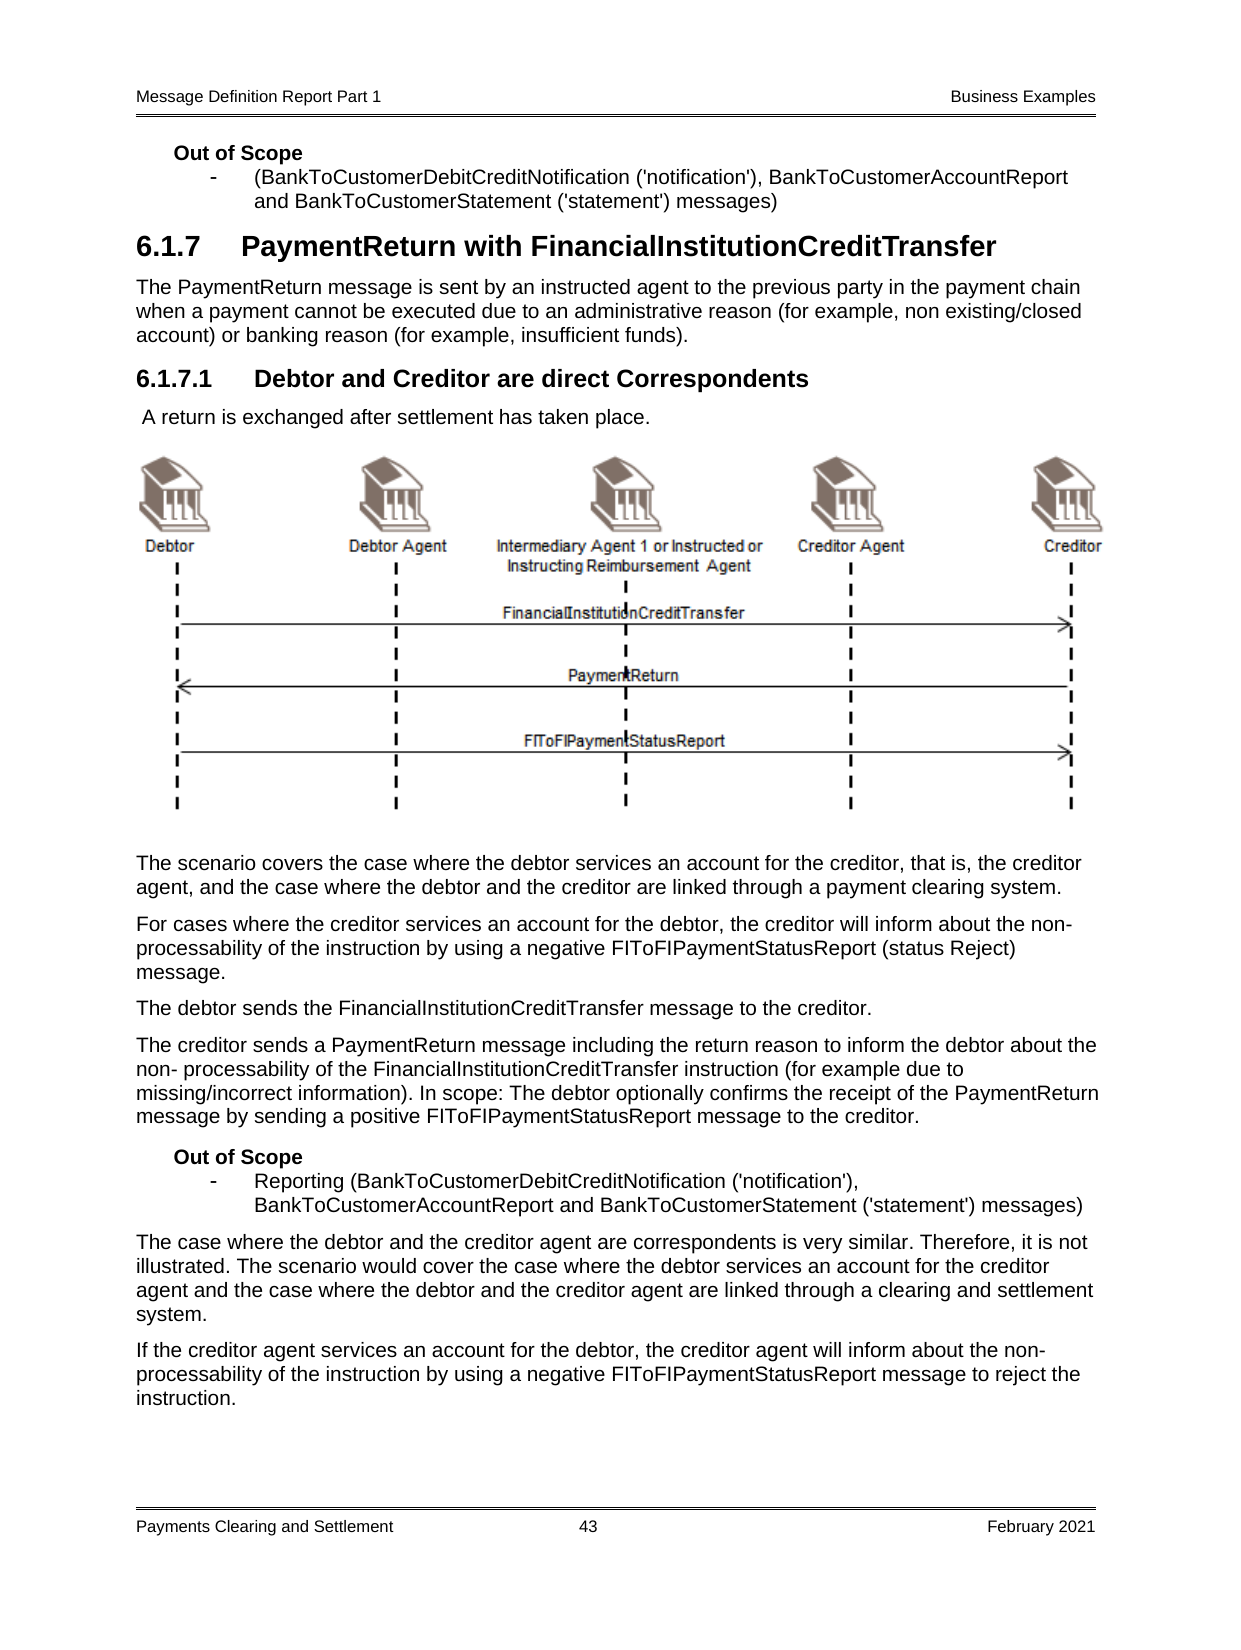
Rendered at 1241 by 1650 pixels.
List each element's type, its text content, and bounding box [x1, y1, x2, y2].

list Reporting (BankToCustomerDebitCreditNotification ('notification'), BankToCustomerAccountReport and BankToCustomerStatement ('statement') messages) [210, 1169, 1104, 1217]
text If the creditor agent services an account for the debtor, the creditor agent will inform about the non- processability of the instruction by using a negative FIToFIPaymentStatusReport message to reject the instruction. [136, 1338, 1104, 1410]
text Out of Scope [173, 141, 1104, 164]
subtitle Debtor and Creditor are direct Correspondents [136, 364, 1104, 392]
picture [135, 453, 1105, 814]
text Out of Scope [173, 1145, 1104, 1169]
text A return is exchanged after settlement has taken place. [136, 405, 1104, 429]
text The creditor sends a PaymentReturn message including the return reason to inform the debtor about the non- processability of the FinancialInstitutionCreditTransfer instruction (for example due to missing/incorrect information). In scope: The debtor optionally confirms the receipt of the PaymentReturn message by sending a positive FIToFIPaymentStatusReport message to the creditor. [136, 1032, 1104, 1128]
text For cases where the creditor services an account for the debtor, the creditor will inform about the non-processability of the instruction by using a negative FIToFIPaymentStatusReport (status Reject) message. [136, 912, 1104, 983]
text The debtor sends the FinancialInstitutionCreditTransfer message to the creditor. [136, 996, 1104, 1020]
text The PaymentReturn message is sent by an instructed agent to the previous party in the payment chain when a payment cannot be executed due to an administrative reason (for example, non existing/closed account) or banking reason (for example, insufficient funds). [136, 275, 1104, 347]
subtitle PaymentReturn with FinancialInstitutionCreditTransfer [136, 229, 1104, 263]
text The case where the debtor and the creditor agent are correspondents is very similar. Therefore, it is not illustrated. The scenario would cover the case where the debtor services an account for the creditor agent and the case where the debtor and the creditor agent are linked through a clearing and settlement system. [136, 1229, 1104, 1325]
list (BankToCustomerDebitCreditNotification ('notification'), BankToCustomerAccountReport and BankToCustomerStatement ('statement') messages) [210, 164, 1104, 212]
text The scenario covers the case where the debtor services an account for the creditor, that is, the creditor agent, and the case where the debtor and the creditor are linked through a payment clearing system. [136, 851, 1104, 899]
